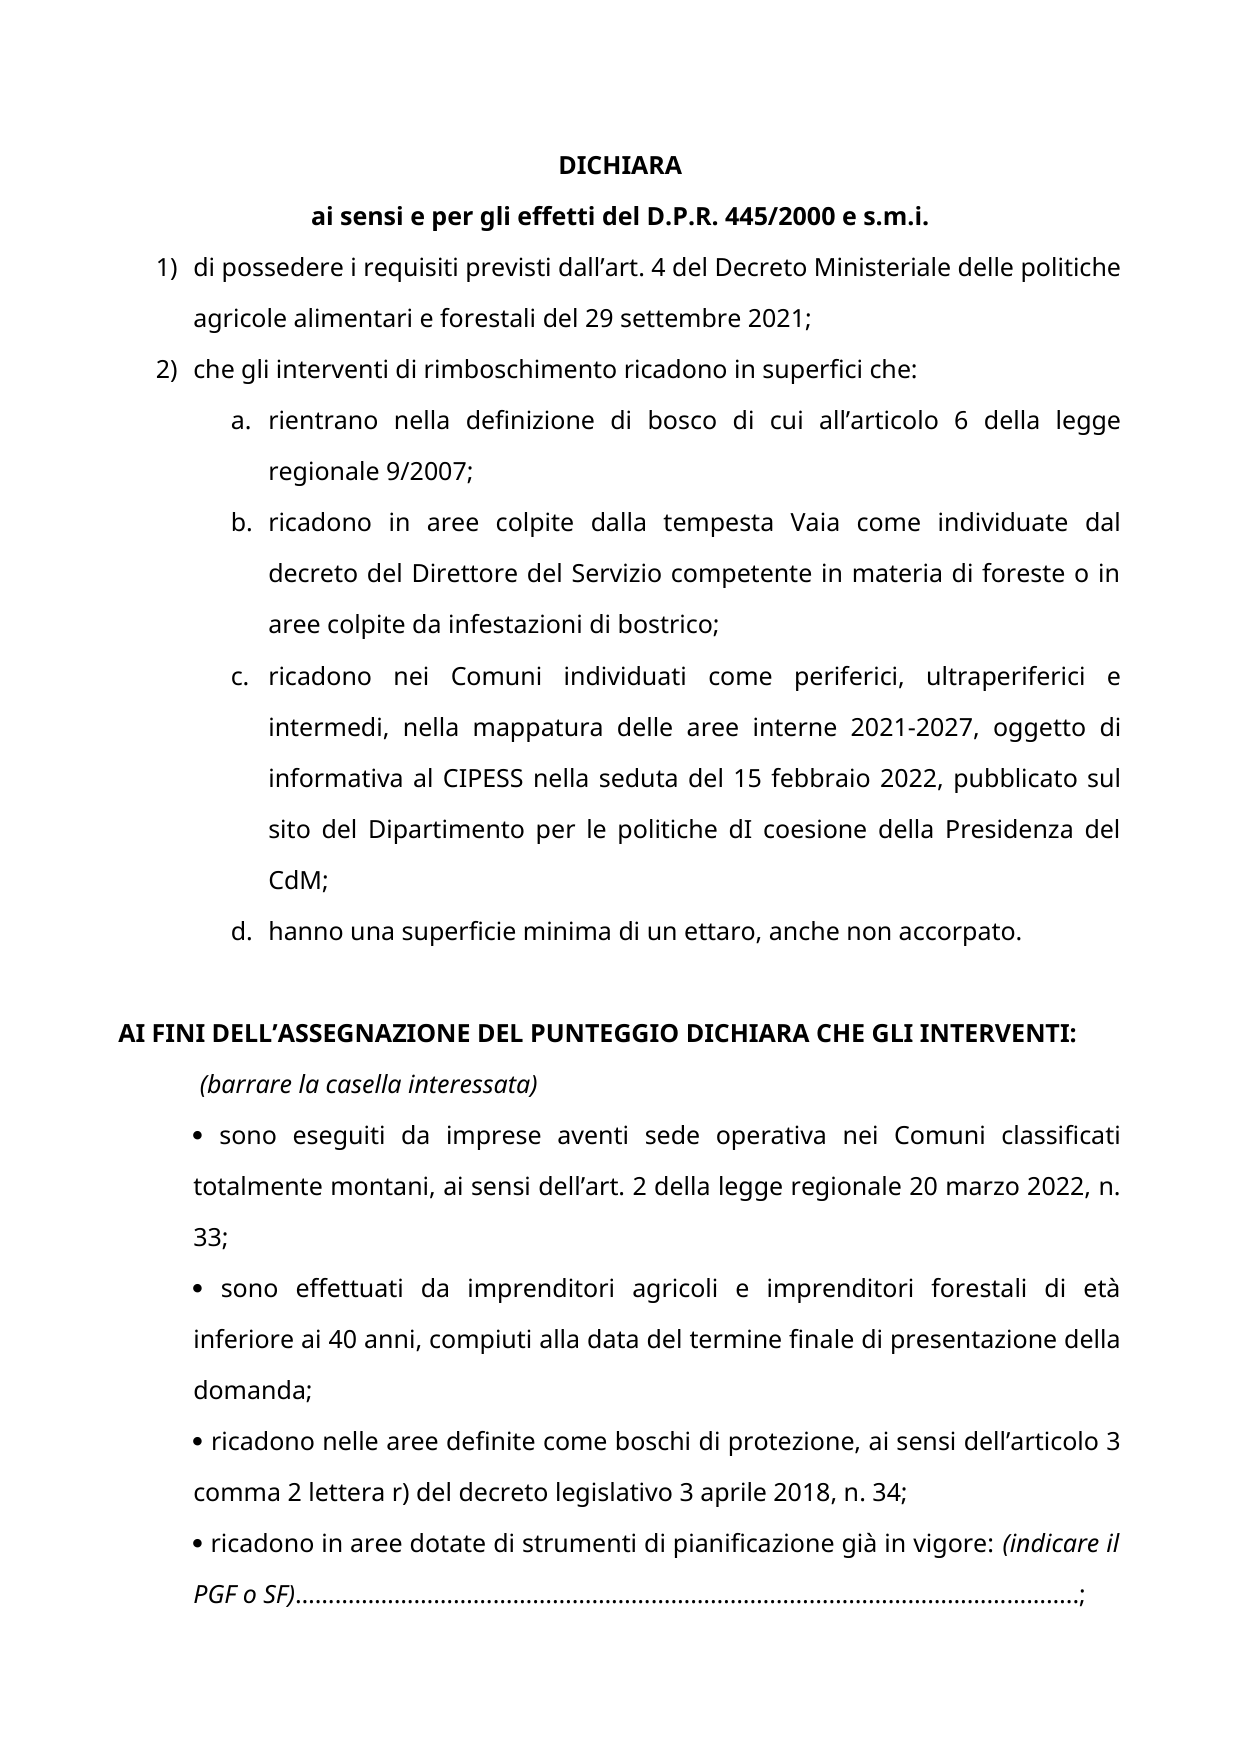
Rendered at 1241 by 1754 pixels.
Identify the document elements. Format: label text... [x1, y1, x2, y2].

list sono eseguiti da imprese aventi sede operativa nei Comuni classificati totalmente montani, ai sensi dell’art. 2 della legge regionale 20 marzo 2022, n. 33; [193, 1117, 1122, 1254]
text ai sensi e per gli effetti del D.P.R. 445/2000 e s.m.i. [118, 199, 1122, 233]
list rientrano nella definizione di bosco di cui all’articolo 6 della legge regionale 9/2007; [231, 403, 1122, 488]
list ricadono in aree dotate di strumenti di pianificazione già in vigore: (indicare il PGF o SF)………………………………………………………………………………………………………..; [193, 1526, 1122, 1611]
list ricadono nei Comuni individuati come periferici, ultraperiferici e intermedi, nella mappatura delle aree interne 2021-2027, oggetto di informativa al CIPESS nella seduta del 15 febbraio 2022, pubblicato sul sito del Dipartimento per le politiche dI coesione della Presidenza del CdM; [231, 658, 1122, 896]
list sono effettuati da imprenditori agricoli e imprenditori forestali di età inferiore ai 40 anni, compiuti alla data del termine finale di presentazione della domanda; [193, 1271, 1122, 1407]
list di possedere i requisiti previsti dall’art. 4 del Decreto Ministeriale delle politiche agricole alimentari e forestali del 29 settembre 2021; [156, 250, 1122, 335]
list (barrare la casella interessata) [193, 1066, 1122, 1101]
list ricadono in aree colpite dalla tempesta Vaia come individuate dal decreto del Direttore del Servizio competente in materia di foreste o in aree colpite da infestazioni di bostrico; [231, 505, 1122, 641]
list che gli interventi di rimboschimento ricadono in superfici che: [156, 352, 1122, 386]
list hanno una superficie minima di un ettaro, anche non accorpato. [231, 913, 1122, 947]
text AI FINI DELL’ASSEGNAZIONE DEL PUNTEGGIO DICHIARA CHE GLI INTERVENTI: [118, 1015, 1122, 1049]
text DICHIARA [118, 148, 1122, 182]
list ricadono nelle aree definite come boschi di protezione, ai sensi dell’articolo 3 comma 2 lettera r) del decreto legislativo 3 aprile 2018, n. 34; [193, 1424, 1122, 1509]
